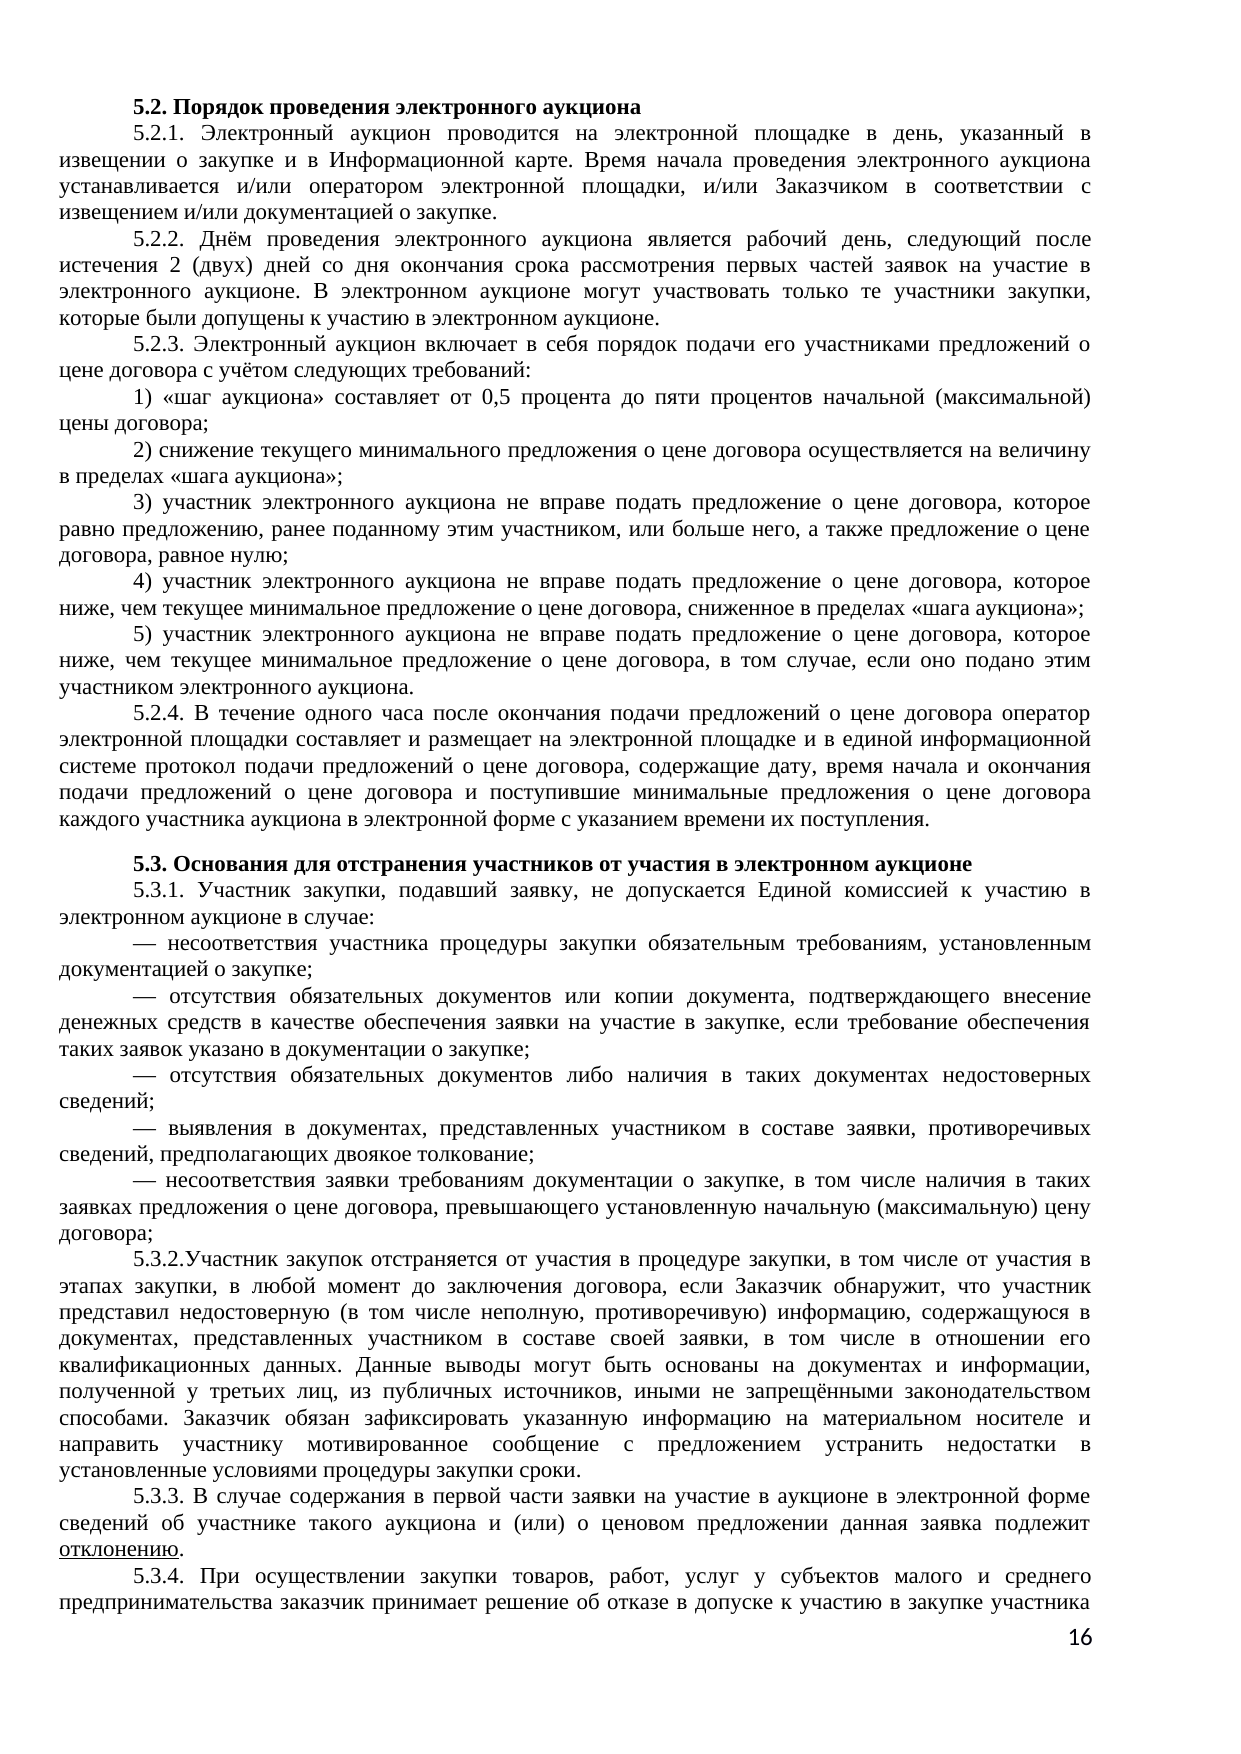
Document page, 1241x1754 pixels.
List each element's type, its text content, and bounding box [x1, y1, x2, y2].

text 5.3.1. Участник закупки, подавший заявку, не допускается Единой комиссией к участию в электронном аукционе в случае: [59, 876, 1092, 929]
text 5.2.2. Днём проведения электронного аукциона является рабочий день, следующий после истечения 2 (двух) дней со дня окончания срока рассмотрения первых частей заявок на участие в электронного аукционе. В электронном аукционе могут участвовать только те участники закупки, которые были допущены к участию в электронном аукционе. [59, 225, 1092, 330]
text 4) участник электронного аукциона не вправе подать предложение о цене договора, которое ниже, чем текущее минимальное предложение о цене договора, сниженное в пределах «шага аукциона»; [59, 567, 1092, 620]
text — отсутствия обязательных документов или копии документа, подтверждающего внесение денежных средств в качестве обеспечения заявки на участие в закупке, если требование обеспечения таких заявок указано в документации о закупке; [59, 982, 1092, 1061]
text — выявления в документах, представленных участником в составе заявки, противоречивых сведений, предполагающих двоякое толкование; [59, 1114, 1092, 1166]
text 5.3.2.Участник закупок отстраняется от участия в процедуре закупки, в том числе от участия в этапах закупки, в любой момент до заключения договора, если Заказчик обнаружит, что участник представил недостоверную (в том числе неполную, противоречивую) информацию, содержащуюся в документах, представленных участником в составе своей заявки, в том числе в отношении его квалификационных данных. Данные выводы могут быть основаны на документах и информации, полученной у третьих лиц, из публичных источников, иными не запрещёнными законодательством способами. Заказчик обязан зафиксировать указанную информацию на материальном носителе и направить участнику мотивированное сообщение с предложением устранить недостатки в установленные условиями процедуры закупки сроки. [59, 1245, 1092, 1483]
text — отсутствия обязательных документов либо наличия в таких документах недостоверных сведений; [59, 1061, 1092, 1114]
text 5.2.3. Электронный аукцион включает в себя порядок подачи его участниками предложений о цене договора с учётом следующих требований: [59, 330, 1092, 383]
text 5.2.1. Электронный аукцион проводится на электронной площадке в день, указанный в извещении о закупке и в Информационной карте. Время начала проведения электронного аукциона устанавливается и/или оператором электронной площадки, и/или Заказчиком в соответствии с извещением и/или документацией о закупке. [59, 119, 1092, 225]
text 2) снижение текущего минимального предложения о цене договора осуществляется на величину в пределах «шага аукциона»; [59, 436, 1092, 488]
text — несоответствия участника процедуры закупки обязательным требованиям, установленным документацией о закупке; [59, 929, 1092, 982]
text 5.2. Порядок проведения электронного аукциона [59, 93, 1092, 119]
text 3) участник электронного аукциона не вправе подать предложение о цене договора, которое равно предложению, ранее поданному этим участником, или больше него, а также предложение о цене договора, равное нулю; [59, 488, 1092, 567]
text 1) «шаг аукциона» составляет от 0,5 процента до пяти процентов начальной (максимальной) цены договора; [59, 383, 1092, 436]
text 5.2.4. В течение одного часа после окончания подачи предложений о цене договора оператор электронной площадки составляет и размещает на электронной площадке и в единой информационной системе протокол подачи предложений о цене договора, содержащие дату, время начала и окончания подачи предложений о цене договора и поступившие минимальные предложения о цене договора каждого участника аукциона в электронной форме с указанием времени их поступления. [59, 699, 1092, 831]
text 5.3.3. В случае содержания в первой части заявки на участие в аукционе в электронной форме сведений об участнике такого аукциона и (или) о ценовом предложении данная заявка подлежит отклонению. [59, 1483, 1092, 1562]
text — несоответствия заявки требованиям документации о закупке, в том числе наличия в таких заявках предложения о цене договора, превышающего установленную начальную (максимальную) цену договора; [59, 1166, 1092, 1245]
text 5.3. Основания для отстранения участников от участия в электронном аукционе [59, 850, 1092, 876]
text 5) участник электронного аукциона не вправе подать предложение о цене договора, которое ниже, чем текущее минимальное предложение о цене договора, в том случае, если оно подано этим участником электронного аукциона. [59, 620, 1092, 699]
